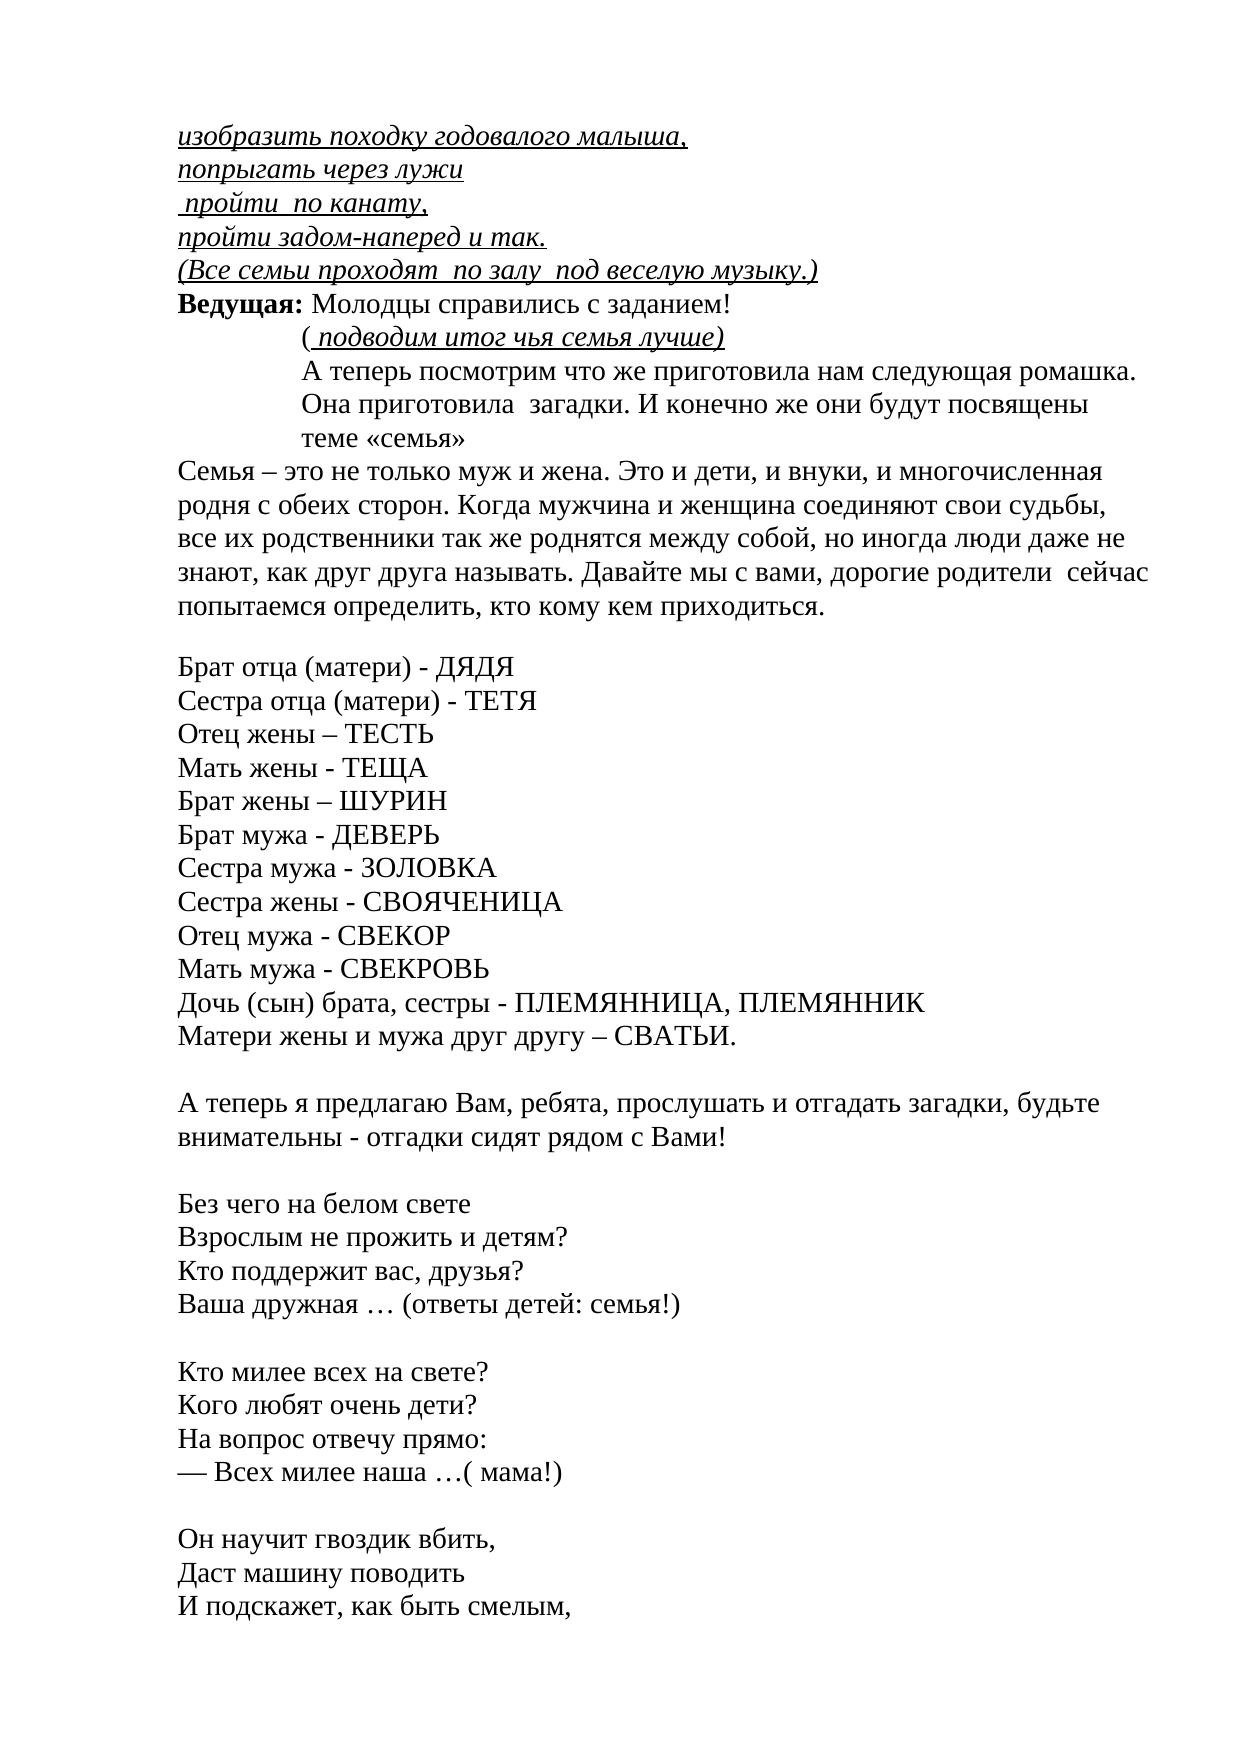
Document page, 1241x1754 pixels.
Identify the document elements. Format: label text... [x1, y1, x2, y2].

text (Все семьи проходят по залу под веселую музыку.) [177, 252, 1152, 286]
text Мать жены - ТЕЩА [177, 750, 1152, 783]
text А теперь я предлагаю Вам, ребята, прослушать и отгадать загадки, будьте внимательны - отгадки сидят рядом с Вами! [177, 1085, 1152, 1152]
text попрыгать через лужи [177, 152, 1152, 185]
text Даст машину поводить [177, 1555, 1152, 1588]
text Без чего на белом свете [177, 1186, 1152, 1219]
text пройти по канату, [177, 185, 1152, 219]
text Кто поддержит вас, друзья? [177, 1253, 1152, 1287]
text Ваша дружная … (ответы детей: семья!) [177, 1287, 1152, 1320]
text Кто милее всех на свете? [177, 1354, 1152, 1387]
text Семья – это не только муж и жена. Это и дети, и внуки, и многочисленная родня с обеих сторон. Когда мужчина и женщина соединяют свои судьбы, все их родственники так же роднятся между собой, но иногда люди даже не знают, как друг друга называть. Давайте мы с вами, дорогие родители сейчас попытаемся определить, кто кому кем приходиться. [177, 453, 1152, 621]
text Она приготовила загадки. И конечно же они будут посвящены [177, 386, 1152, 420]
text ( подводим итог чья семья лучше) [177, 319, 1152, 353]
text Он научит гвоздик вбить, [177, 1521, 1152, 1555]
text Взрослым не прожить и детям? [177, 1219, 1152, 1253]
text Сестра жены - СВОЯЧЕНИЦА [177, 884, 1152, 918]
text изобразить походку годовалого малыша, [177, 118, 1152, 152]
text пройти задом-наперед и так. [177, 219, 1152, 252]
text Матери жены и мужа друг другу – СВАТЬИ. [177, 1018, 1152, 1052]
text Кого любят очень дети? [177, 1387, 1152, 1421]
text Отец жены – ТЕСТЬ [177, 716, 1152, 750]
text Брат жены – ШУРИН [177, 783, 1152, 817]
text Ведущая: Молодцы справились с заданием! [177, 286, 1152, 319]
text — Всех милее наша …( мама!) [177, 1454, 1152, 1488]
text И подскажет, как быть смелым, [177, 1588, 1152, 1622]
text Отец мужа - СВЕКОР [177, 918, 1152, 951]
text Сестра мужа - ЗОЛОВКА [177, 851, 1152, 884]
text Дочь (сын) брата, сестры - ПЛЕМЯННИЦА, ПЛЕМЯННИК [177, 985, 1152, 1018]
text Сестра отца (матери) - ТЕТЯ [177, 683, 1152, 716]
text Брат отца (матери) - ДЯДЯ [177, 649, 1152, 683]
text Брат мужа - ДЕВЕРЬ [177, 817, 1152, 851]
text Мать мужа - СВЕКРОВЬ [177, 951, 1152, 985]
text На вопрос отвечу прямо: [177, 1421, 1152, 1454]
text теме «семья» [177, 420, 1152, 453]
text А теперь посмотрим что же приготовила нам следующая ромашка. [177, 353, 1152, 386]
